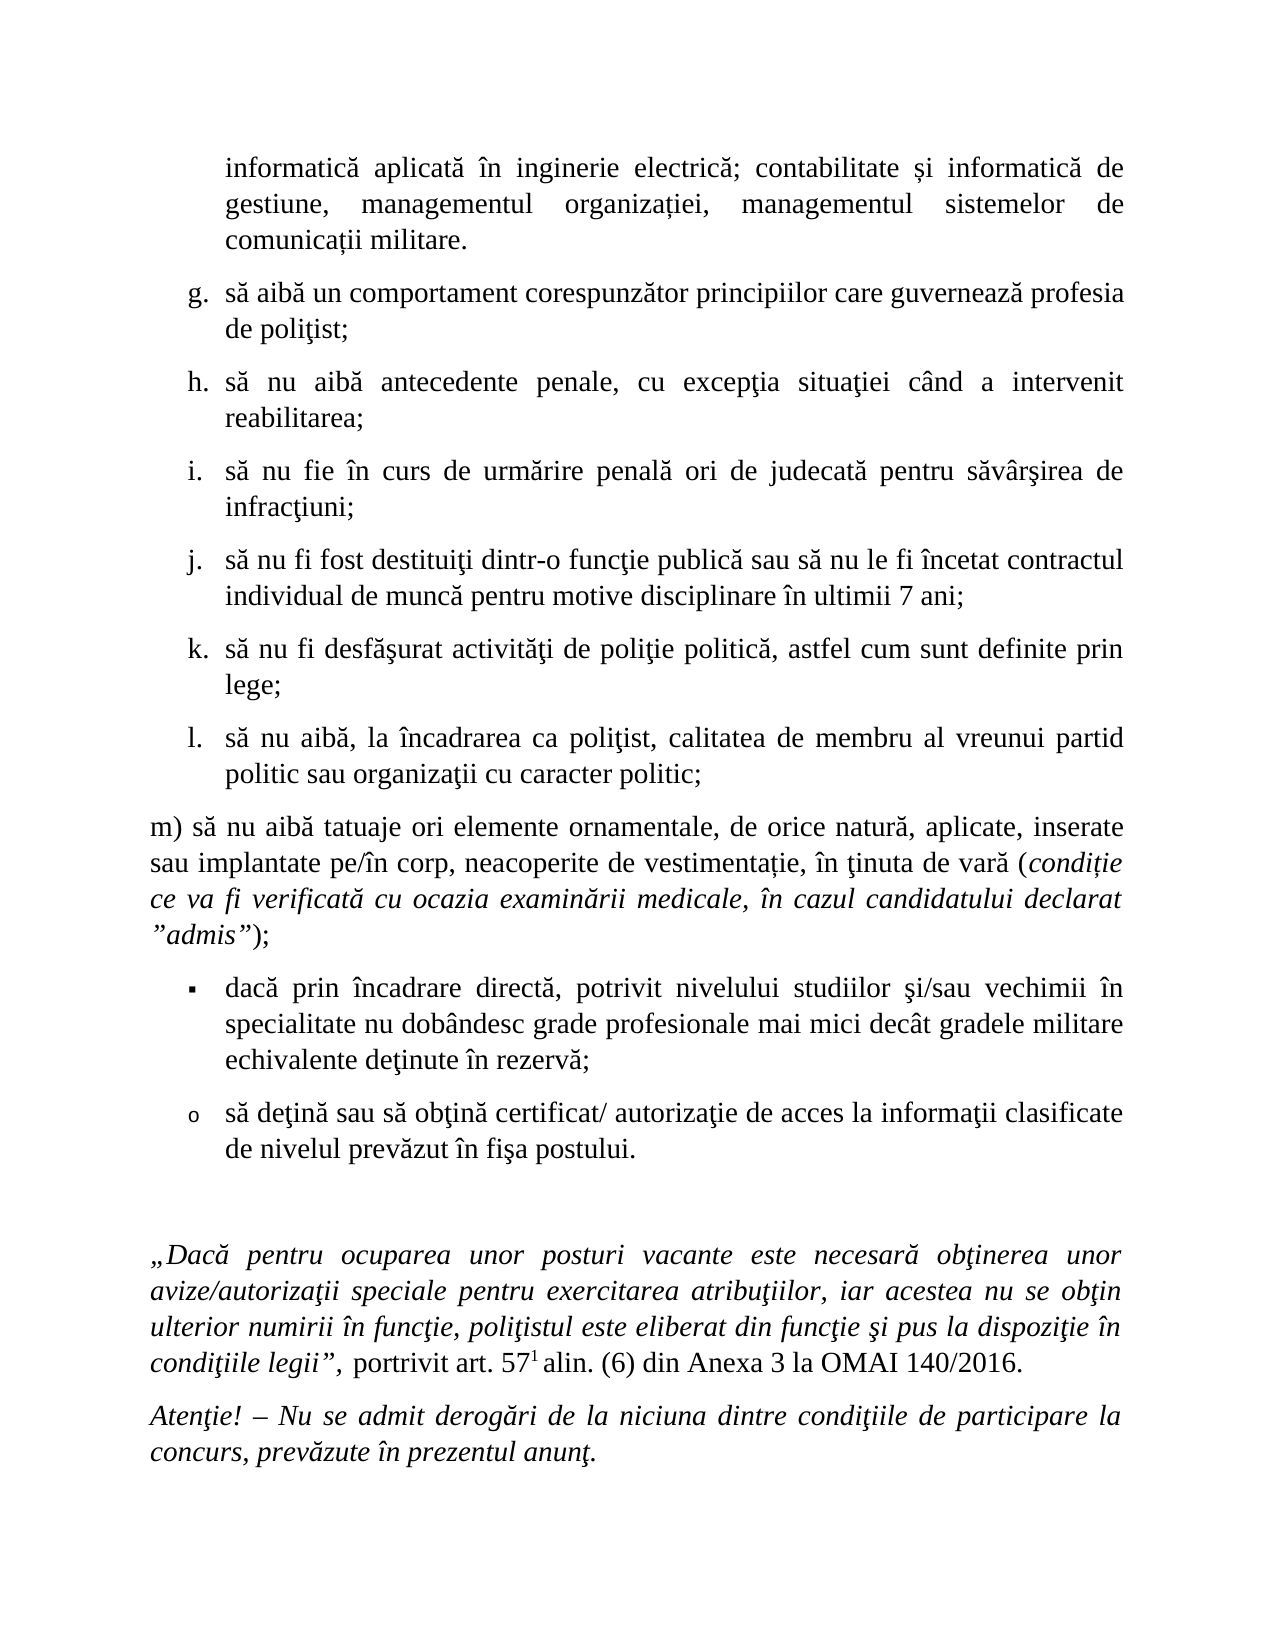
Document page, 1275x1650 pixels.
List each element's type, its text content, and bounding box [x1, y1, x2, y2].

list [187, 150, 1125, 256]
list să nu fi desfăşurat activităţi de poliţie politică, astfel cum sunt definite prin lege; [187, 631, 1125, 701]
list să deţină sau să obţină certificat/ autorizaţie de acces la informaţii clasificate de nivelul prevăzut în fişa postului. [187, 1095, 1125, 1165]
text Atenţie! – Nu se admit derogări de la niciuna dintre condiţiile de participare la concurs, prevăzute în prezentul anunţ. [150, 1398, 1125, 1468]
list să nu fi fost destituiţi dintr-o funcţie publică sau să nu le fi încetat contractul individual de muncă pentru motive disciplinare în ultimii 7 ani; [187, 542, 1125, 612]
list să nu fie în curs de urmărire penală ori de judecată pentru săvârşirea de infracţiuni; [187, 453, 1125, 523]
text m) să nu aibă tatuaje ori elemente ornamentale, de orice natură, aplicate, inserate sau implantate pe/în corp, neacoperite de vestimentație, în ţinuta de vară (condiție ce va fi verificată cu ocazia examinării medicale, în cazul candidatului declarat ”admis”); [150, 809, 1125, 951]
list să nu aibă, la încadrarea ca poliţist, calitatea de membru al vreunui partid politic sau organizaţii cu caracter politic; [187, 720, 1125, 789]
list dacă prin încadrare directă, potrivit nivelului studiilor şi/sau vechimii în specialitate nu dobândesc grade profesionale mai mici decât gradele militare echivalente deţinute în rezervă; [187, 970, 1125, 1076]
text „Dacă pentru ocuparea unor posturi vacante este necesară obţinerea unor avize/autorizaţii speciale pentru exercitarea atribuţiilor, iar acestea nu se obţin ulterior numirii în funcţie, poliţistul este eliberat din funcţie şi pus la dispoziţie în condiţiile legii”, portrivit art. 571 alin. (6) din Anexa 3 la OMAI 140/2016. [150, 1237, 1125, 1379]
list să nu aibă antecedente penale, cu excepţia situaţiei când a intervenit reabilitarea; [187, 364, 1125, 434]
list să aibă un comportament corespunzător principiilor care guvernează profesia de poliţist; [187, 275, 1125, 345]
